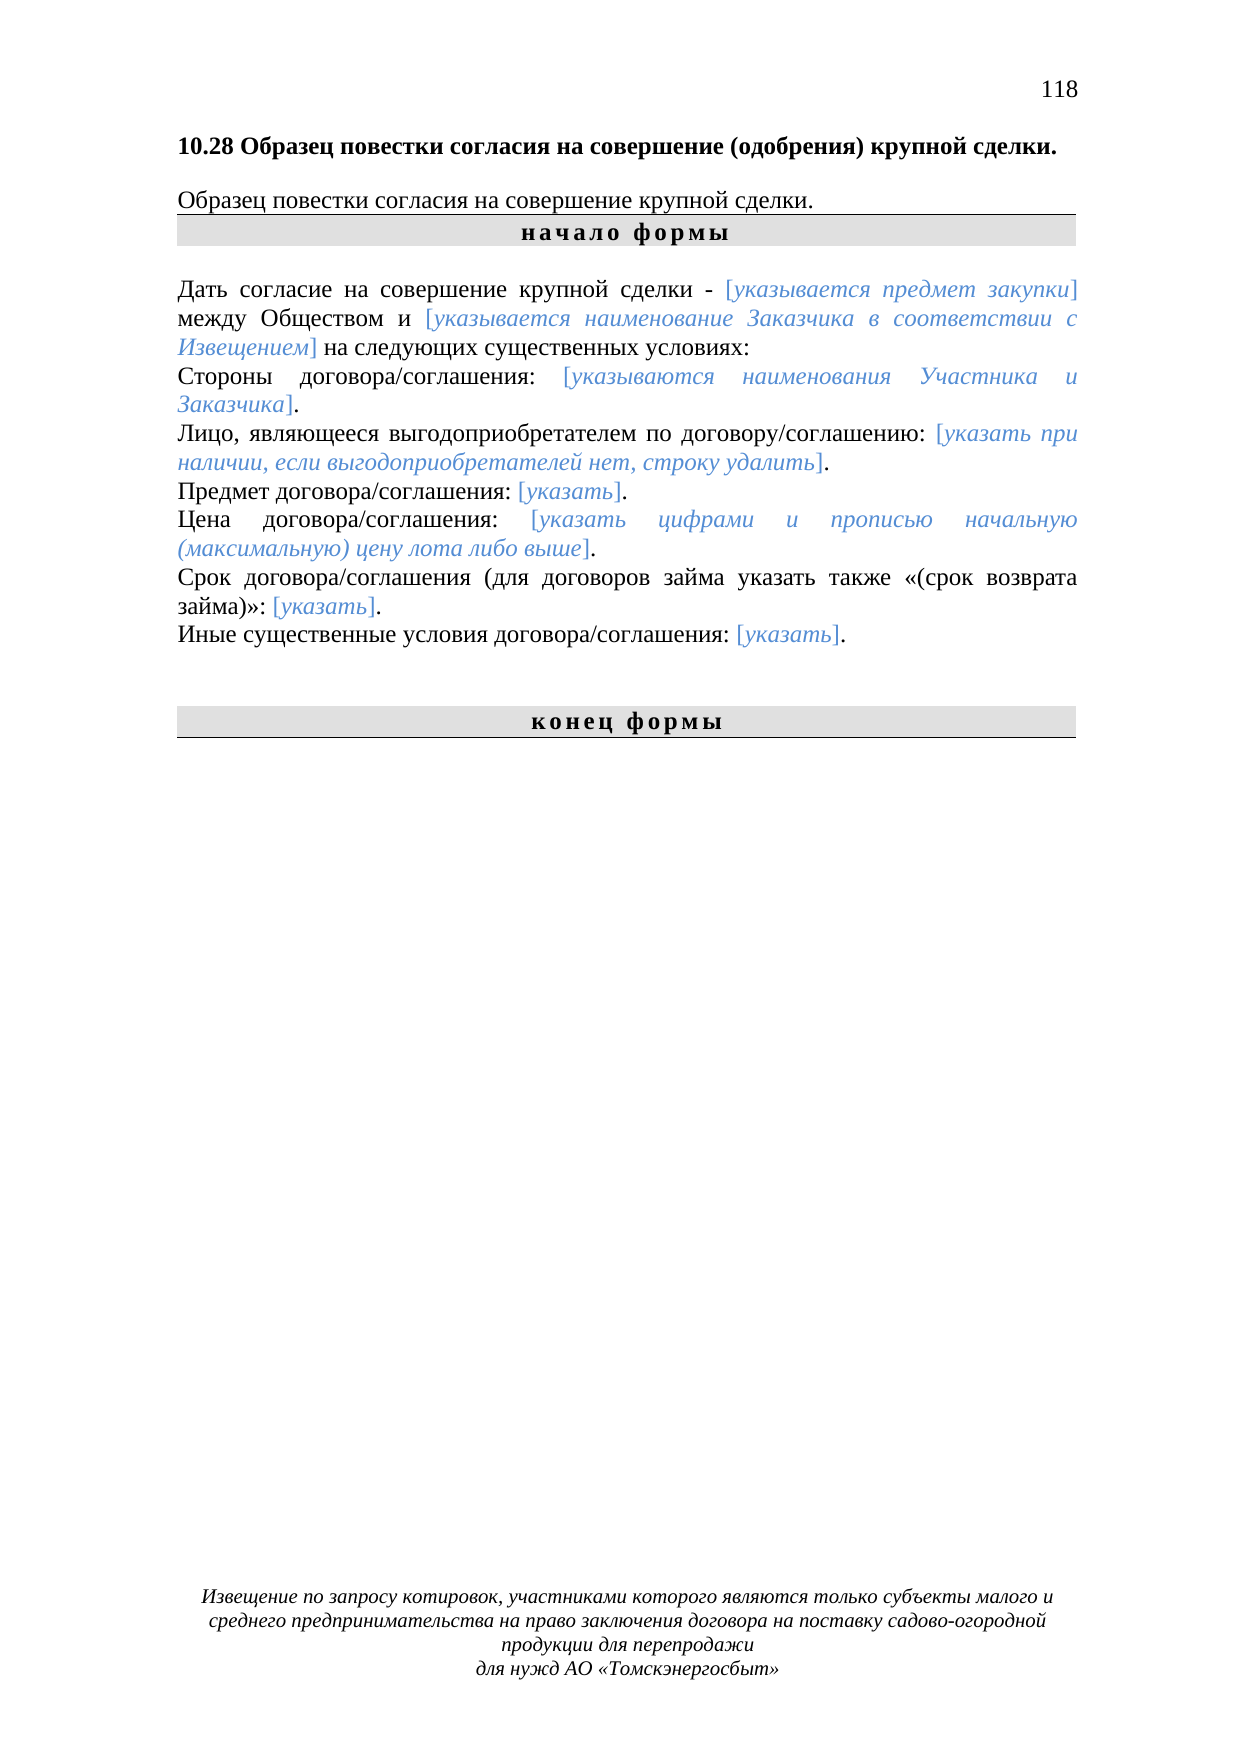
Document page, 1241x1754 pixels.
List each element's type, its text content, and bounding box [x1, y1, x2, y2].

text конец формы [177, 706, 1076, 737]
text Стороны договора/соглашения: [указываются наименования Участника и Заказчика]. [177, 361, 1078, 418]
text Образец повестки согласия на совершение крупной сделки. [177, 185, 1078, 214]
text Дать согласие на совершение крупной сделки - [указывается предмет закупки] между Обществом и [указывается наименование Заказчика в соответствии с Извещением] на следующих существенных условиях: [177, 274, 1078, 361]
text Предмет договора/соглашения: [указать]. [177, 476, 1078, 504]
text Иные существенные условия договора/соглашения: [указать]. [177, 619, 1078, 648]
text Срок договора/соглашения (для договоров займа указать также «(срок возврата займа)»: [указать]. [177, 562, 1078, 619]
text Цена договора/соглашения: [указать цифрами и прописью начальную (максимальную) цену лота либо выше]. [177, 504, 1078, 562]
text 10.28 Образец повестки согласия на совершение (одобрения) крупной сделки. [177, 131, 1078, 160]
text начало формы [177, 215, 1076, 246]
text Лицо, являющееся выгодоприобретателем по договору/соглашению: [указать при наличии, если выгодоприобретателей нет, строку удалить]. [177, 418, 1078, 476]
